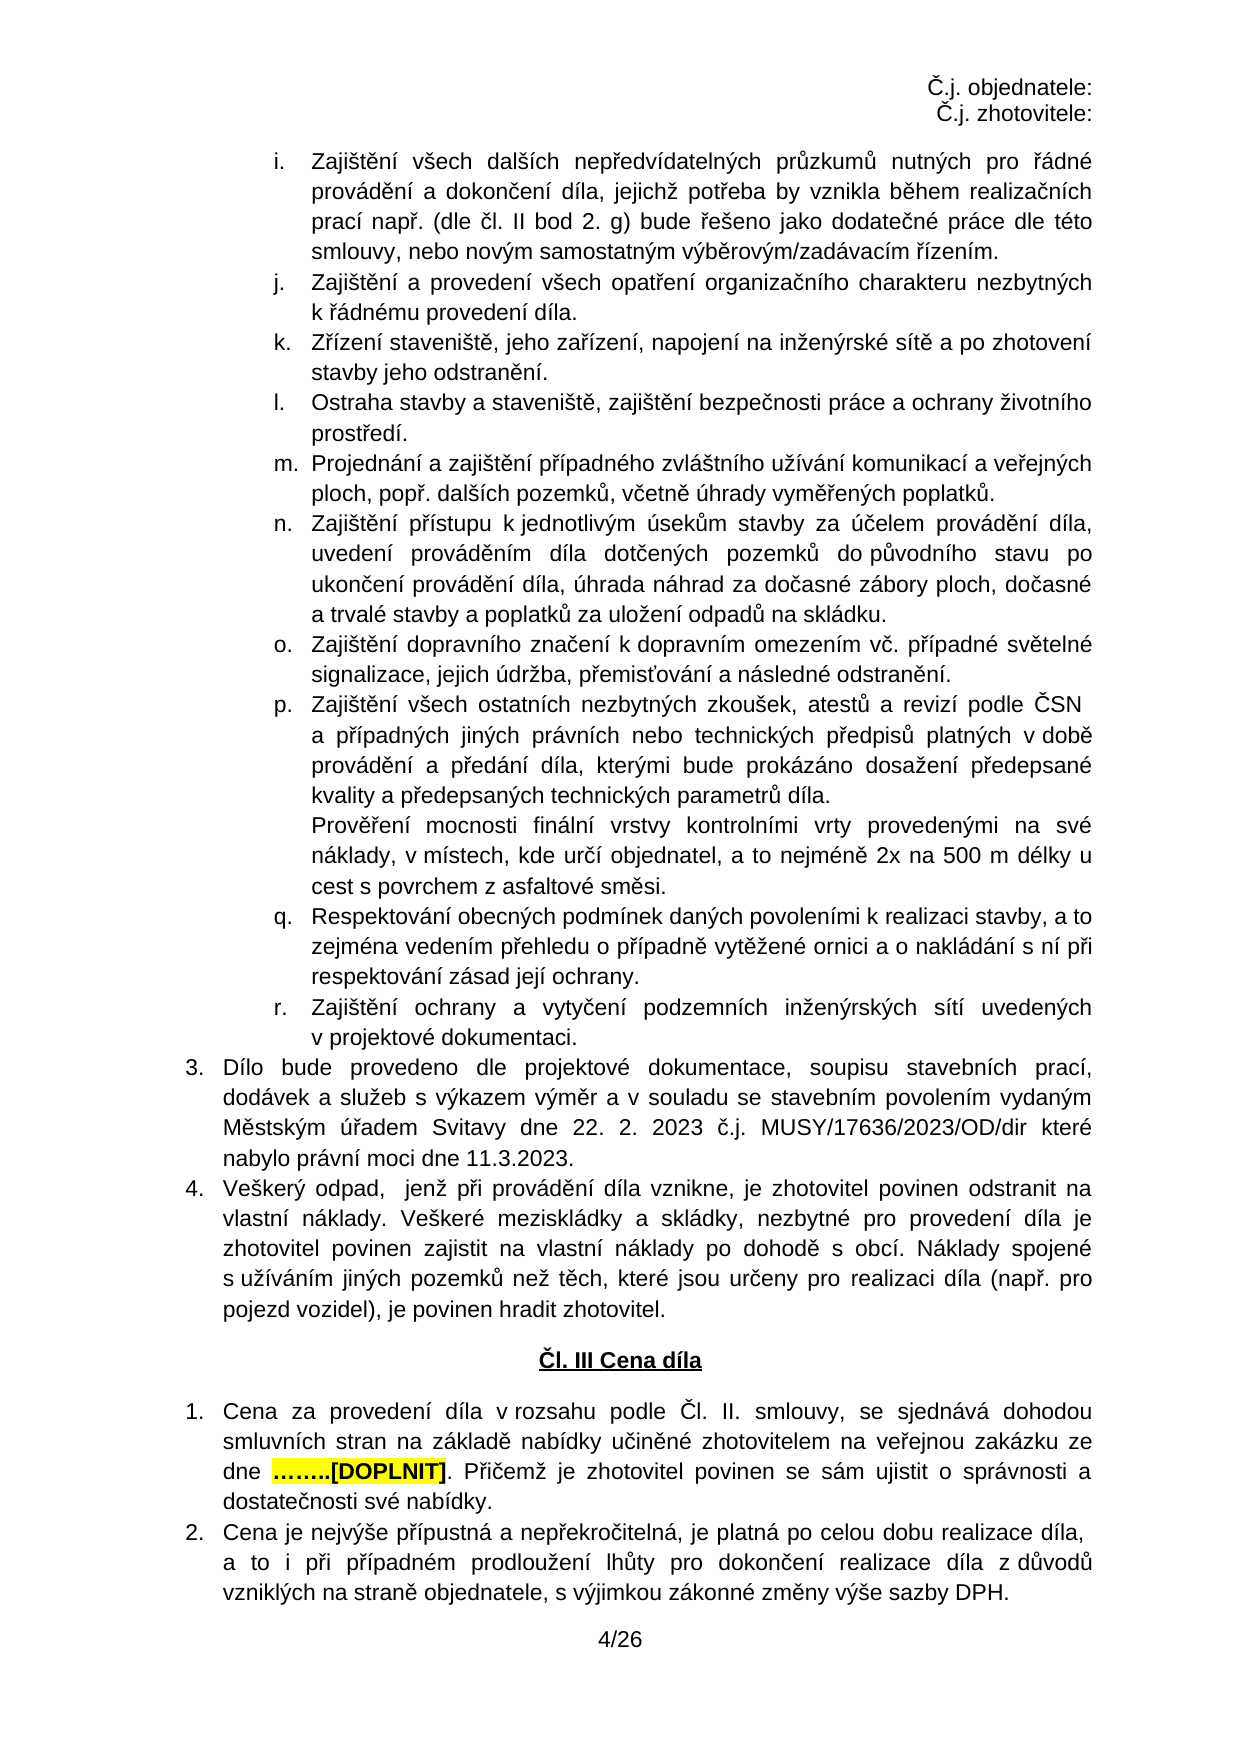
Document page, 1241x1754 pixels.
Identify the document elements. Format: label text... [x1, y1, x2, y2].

list Zajištění všech ostatních nezbytných zkoušek, atestů a revizí podle ČSN a případných jiných právních nebo technických předpisů platných v době provádění a předání díla, kterými bude prokázáno dosažení předepsané kvality a předepsaných technických parametrů díla. [274, 691, 1093, 808]
list Zajištění všech dalších nepředvídatelných průzkumů nutných pro řádné provádění a dokončení díla, jejichž potřeba by vznikla během realizačních prací např. (dle čl. II bod 2. g) bude řešeno jako dodatečné práce dle této smlouvy, nebo novým samostatným výběrovým/zadávacím řízením. [274, 148, 1093, 264]
list Cena je nejvýše přípustná a nepřekročitelná, je platná po celou dobu realizace díla, a to i při případném prodloužení lhůty pro dokončení realizace díla z důvodů vzniklých na straně objednatele, s výjimkou zákonné změny výše sazby DPH. [185, 1518, 1093, 1605]
list Respektování obecných podmínek daných povoleními k realizaci stavby, a to zejména vedením přehledu o případně vytěžené ornici a o nakládání s ní při respektování zásad její ochrany. [274, 903, 1093, 989]
list Projednání a zajištění případného zvláštního užívání komunikací a veřejných ploch, popř. dalších pozemků, včetně úhrady vyměřených poplatků. [274, 450, 1093, 506]
list Zajištění a provedení všech opatření organizačního charakteru nezbytných k řádnému provedení díla. [274, 268, 1093, 325]
list Zajištění přístupu k jednotlivým úsekům stavby za účelem provádění díla, uvedení prováděním díla dotčených pozemků do původního stavu po ukončení provádění díla, úhrada náhrad za dočasné zábory ploch, dočasné a trvalé stavby a poplatků za uložení odpadů na skládku. [274, 510, 1093, 627]
list Zřízení staveniště, jeho zařízení, napojení na inženýrské sítě a po zhotovení stavby jeho odstranění. [274, 329, 1093, 385]
text Čl. III Cena díla [148, 1347, 1093, 1373]
list Ostraha stavby a staveniště, zajištění bezpečnosti práce a ochrany životního prostředí. [274, 389, 1093, 446]
list Veškerý odpad, jenž při provádění díla vznikne, je zhotovitel povinen odstranit na vlastní náklady. Veškeré meziskládky a skládky, nezbytné pro provedení díla je zhotovitel povinen zajistit na vlastní náklady po dohodě s obcí. Náklady spojené s užíváním jiných pozemků než těch, které jsou určeny pro realizaci díla (např. pro pojezd vozidel), je povinen hradit zhotovitel. [185, 1175, 1093, 1322]
list Zajištění ochrany a vytyčení podzemních inženýrských sítí uvedených v projektové dokumentaci. [274, 993, 1093, 1050]
list Cena za provedení díla v rozsahu podle Čl. II. smlouvy, se sjednává dohodou smluvních stran na základě nabídky učiněné zhotovitelem na veřejnou zakázku ze dne ……..[DOPLNIT]. Přičemž je zhotovitel povinen se sám ujistit o správnosti a dostatečnosti své nabídky. [185, 1398, 1093, 1514]
list Prověření mocnosti finální vrstvy kontrolními vrty provedenými na své náklady, v místech, kde určí objednatel, a to nejméně 2x na 500 m délky u cest s povrchem z asfaltové směsi. [311, 812, 1093, 899]
list Dílo bude provedeno dle projektové dokumentace, soupisu stavebních prací, dodávek a služeb s výkazem výměr a v souladu se stavebním povolením vydaným Městským úřadem Svitavy dne 22. 2. 2023 č.j. MUSY/17636/2023/OD/dir které nabylo právní moci dne 11.3.2023. [185, 1054, 1093, 1171]
list Zajištění dopravního značení k dopravním omezením vč. případné světelné signalizace, jejich údržba, přemisťování a následné odstranění. [274, 631, 1093, 687]
